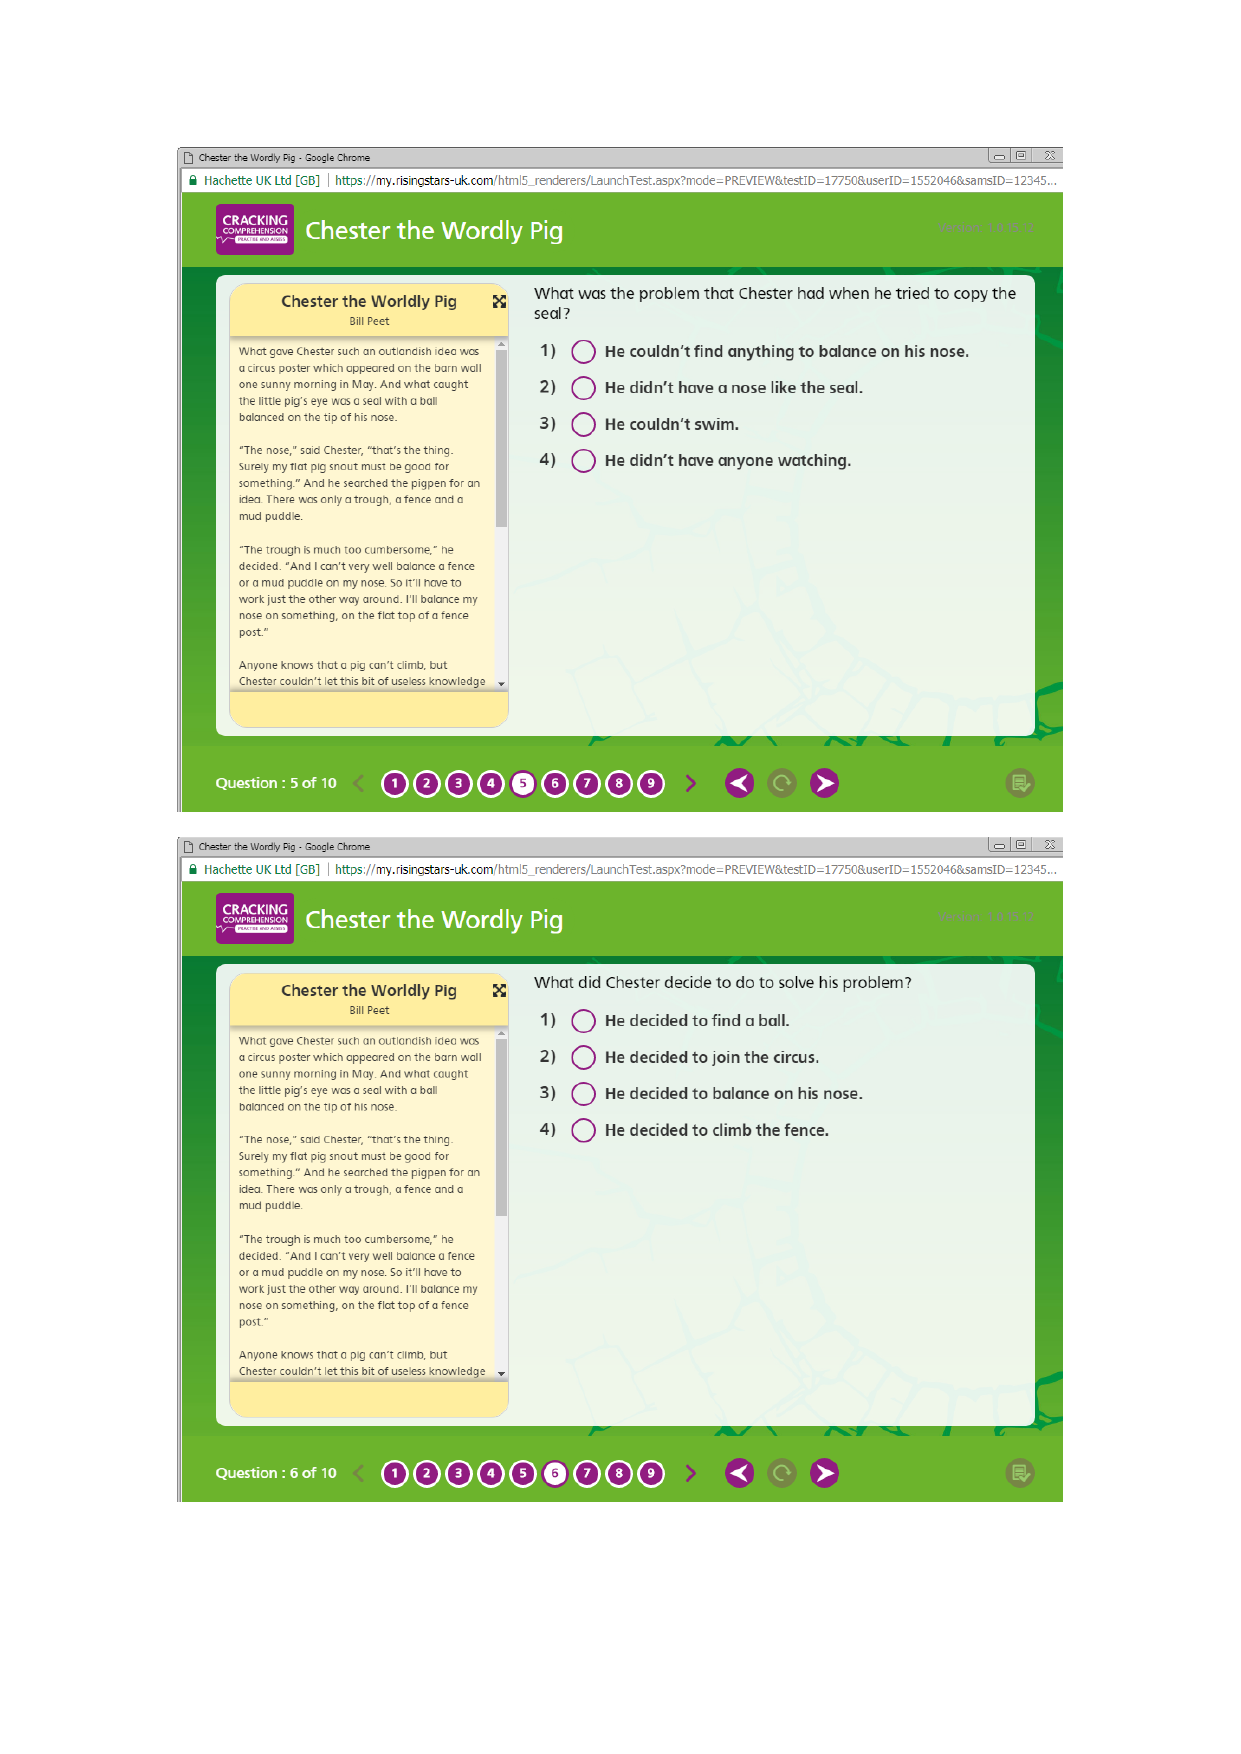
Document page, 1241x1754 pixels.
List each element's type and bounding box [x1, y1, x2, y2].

picture [177, 147, 1063, 812]
picture [177, 837, 1063, 1502]
